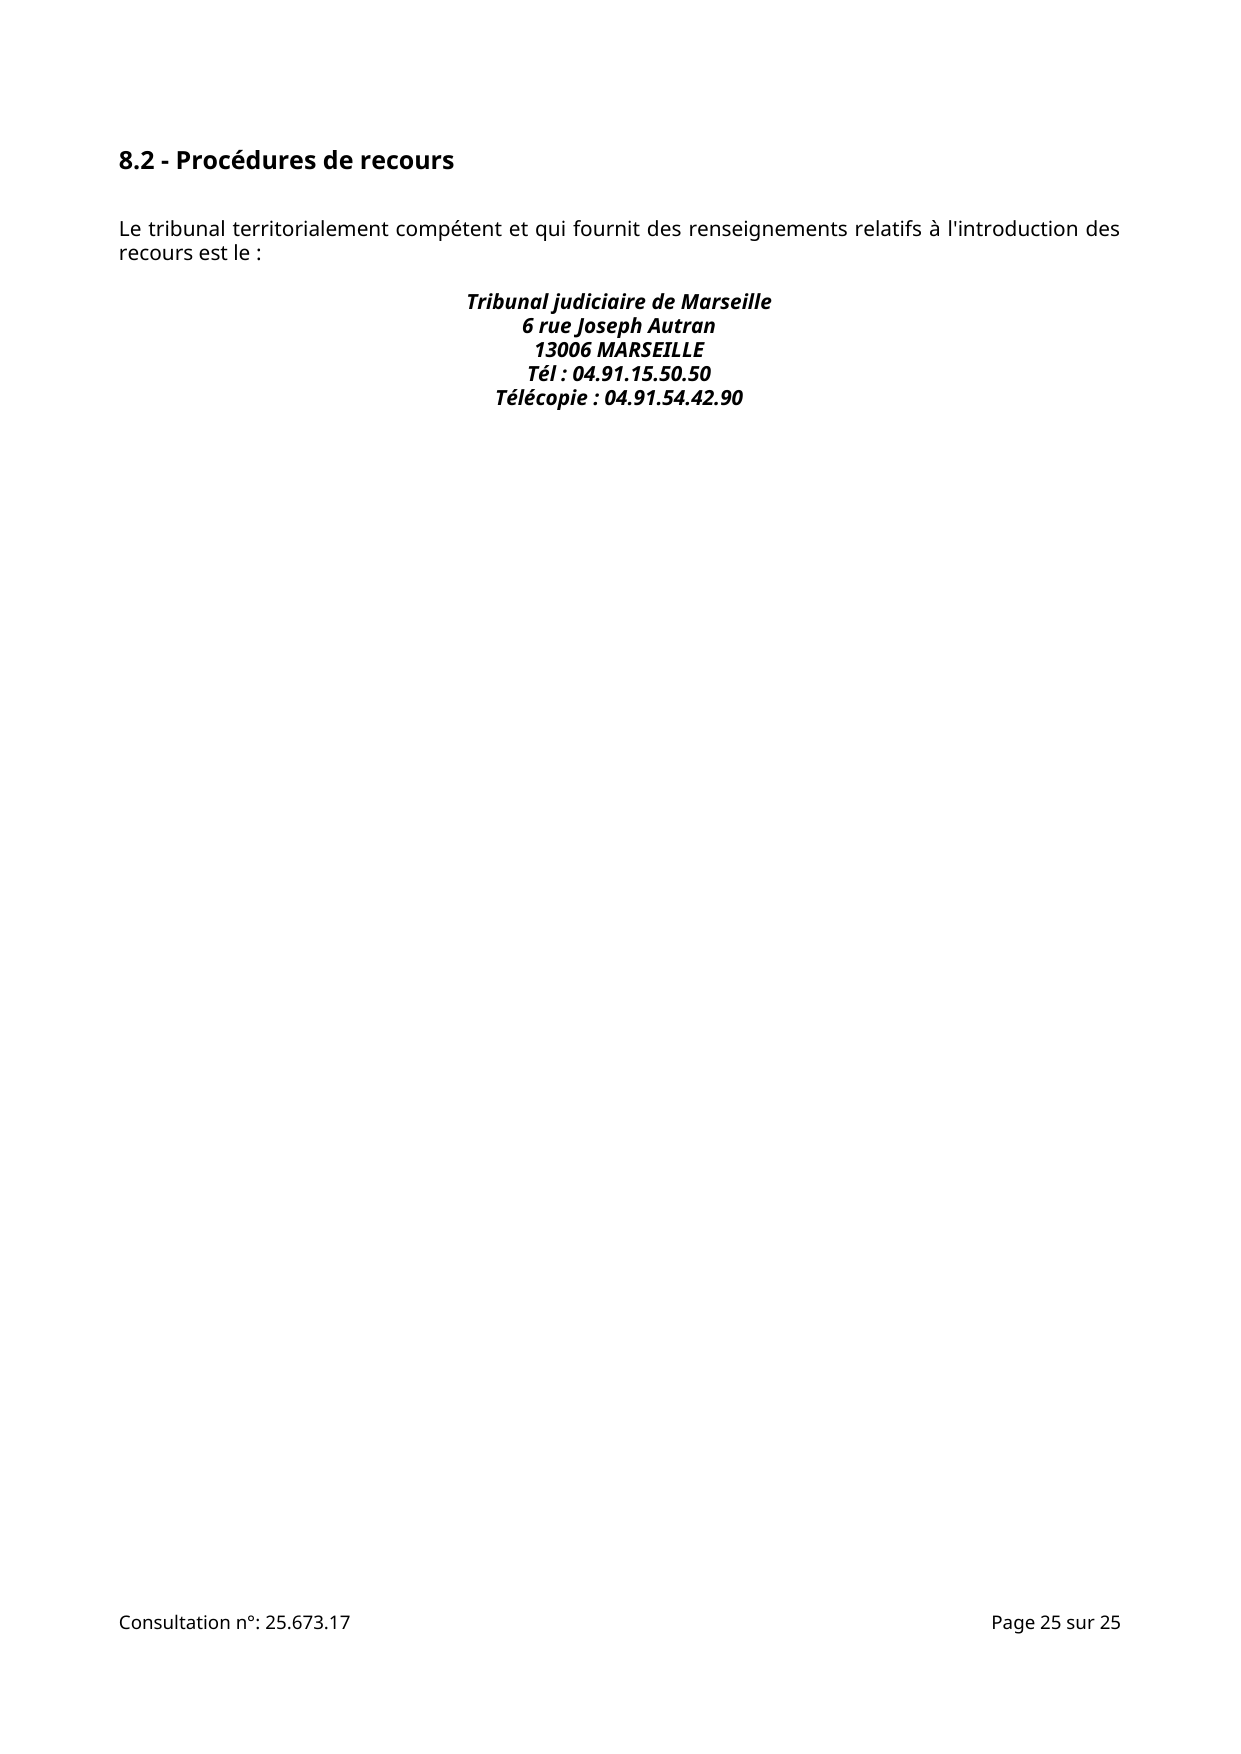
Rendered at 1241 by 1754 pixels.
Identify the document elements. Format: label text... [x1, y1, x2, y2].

subtitle 8.2 - Procédures de recours [119, 143, 1121, 177]
text Tribunal judiciaire de Marseille [119, 290, 1121, 314]
text 13006 MARSEILLE [119, 338, 1121, 362]
text Le tribunal territorialement compétent et qui fournit des renseignements relatifs à l'introduction des recours est le : [119, 217, 1121, 266]
text Tél : 04.91.15.50.50 [119, 362, 1121, 386]
text 6 rue Joseph Autran [119, 314, 1121, 338]
text Télécopie : 04.91.54.42.90 [119, 386, 1121, 411]
